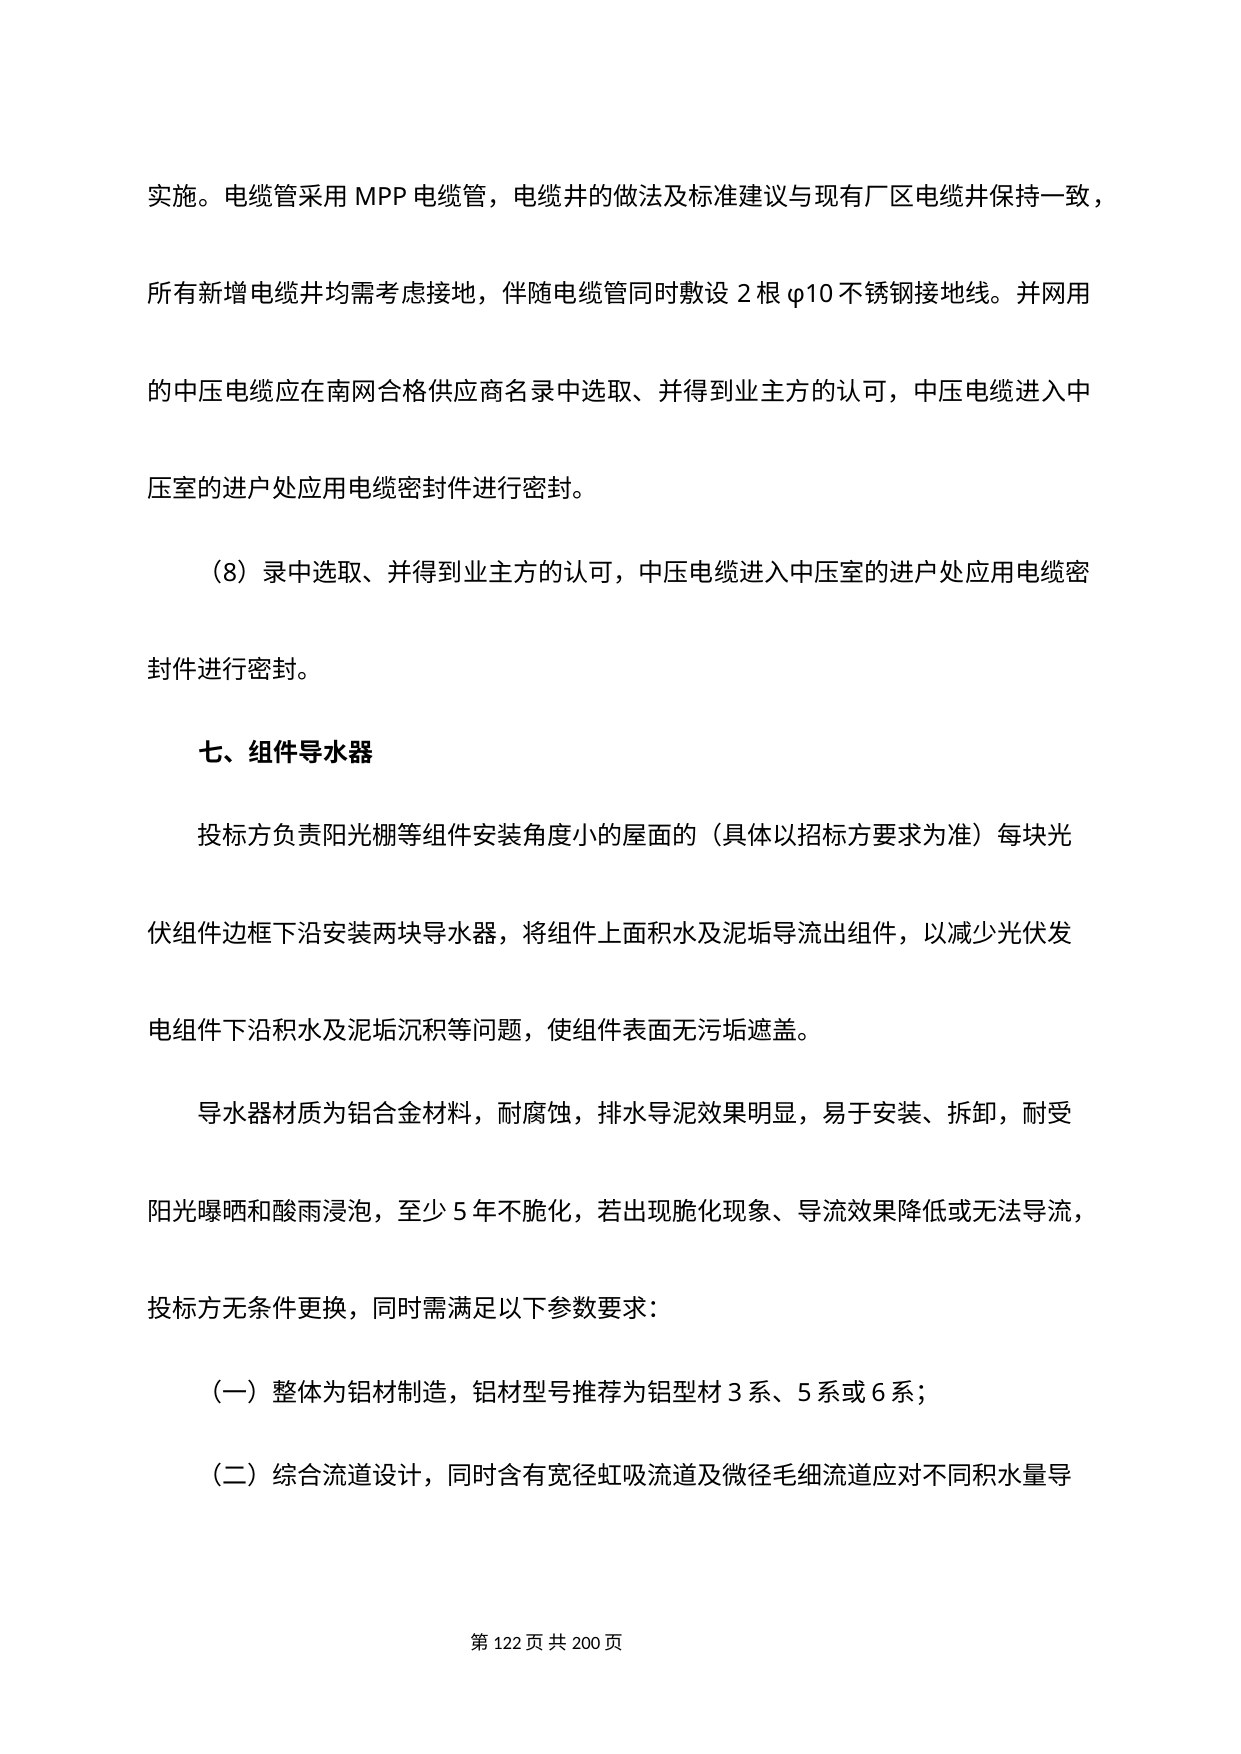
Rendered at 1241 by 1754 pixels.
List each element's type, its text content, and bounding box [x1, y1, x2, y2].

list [148, 162, 1092, 519]
text （一）整体为铝材制造，铝材型号推荐为铝型材3系、5系或6系； [148, 1358, 1092, 1423]
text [148, 1441, 1092, 1506]
text 七、组件导水器 [148, 718, 1092, 783]
list 录中选取、并得到业主方的认可，中压电缆进入中压室的进户处应用电缆密封件进行密封。 [148, 538, 1092, 700]
text 导水器材质为铝合金材料，耐腐蚀，排水导泥效果明显，易于安装、拆卸，耐受阳光曝晒和酸雨浸泡，至少5年不脆化，若出现脆化现象、导流效果降低或无法导流，投标方无条件更换，同时需满足以下参数要求： [148, 1079, 1092, 1339]
text 投标方负责阳光棚等组件安装角度小的屋面的（具体以招标方要求为准）每块光伏组件边框下沿安装两块导水器，将组件上面积水及泥垢导流出组件，以减少光伏发电组件下沿积水及泥垢沉积等问题，使组件表面无污垢遮盖。 [148, 801, 1092, 1061]
